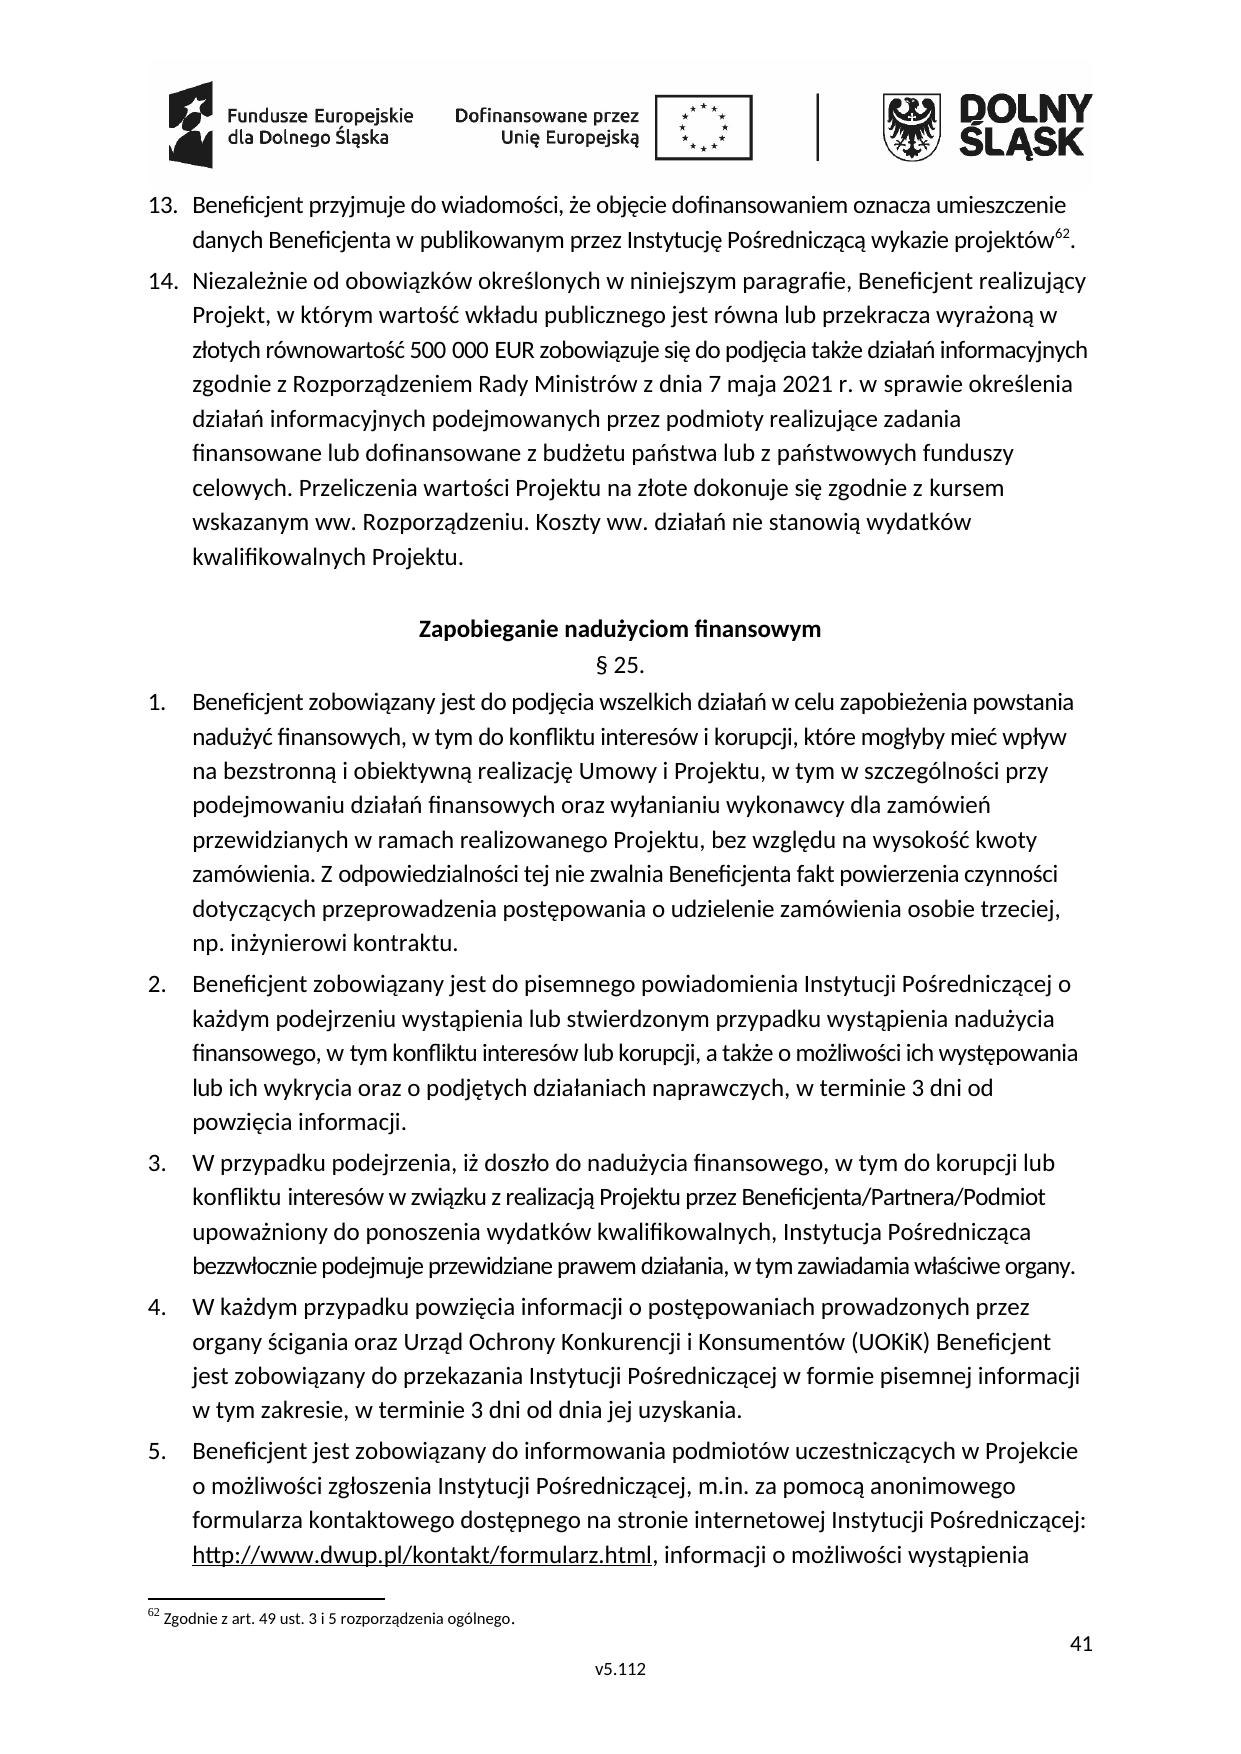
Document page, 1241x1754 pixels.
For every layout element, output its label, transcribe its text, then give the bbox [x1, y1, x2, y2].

subtitle § 25. [148, 649, 1093, 680]
list Beneficjent zobowiązany jest do pisemnego powiadomienia Instytucji Pośredniczącej o każdym podejrzeniu wystąpienia lub stwierdzonym przypadku wystąpienia nadużycia finansowego, w tym konfliktu interesów lub korupcji, a także o możliwości ich występowania lub ich wykrycia oraz o podjętych działaniach naprawczych, w terminie 3 dni od powzięcia informacji. [148, 968, 1093, 1137]
subtitle Zapobieganie nadużyciom finansowym [148, 613, 1093, 643]
list W każdym przypadku powzięcia informacji o postępowaniach prowadzonych przez organy ścigania oraz Urząd Ochrony Konkurencji i Konsumentów (UOKiK) Beneficjent jest zobowiązany do przekazania Instytucji Pośredniczącej w formie pisemnej informacji w tym zakresie, w terminie 3 dni od dnia jej uzyskania. [148, 1291, 1093, 1425]
list Beneficjent zobowiązany jest do podjęcia wszelkich działań w celu zapobieżenia powstania nadużyć finansowych, w tym do konfliktu interesów i korupcji, które mogłyby mieć wpływ na bezstronną i obiektywną realizację Umowy i Projektu, w tym w szczególności przy podejmowaniu działań finansowych oraz wyłanianiu wykonawcy dla zamówień przewidzianych w ramach realizowanego Projektu, bez względu na wysokość kwoty zamówienia. Z odpowiedzialności tej nie zwalnia Beneficjenta fakt powierzenia czynności dotyczących przeprowadzenia postępowania o udzielenie zamówienia osobie trzeciej, np. inżynierowi kontraktu. [148, 686, 1093, 958]
list Beneficjent przyjmuje do wiadomości, że objęcie dofinansowaniem oznacza umieszczenie danych Beneficjenta w publikowanym przez Instytucję Pośredniczącą wykazie projektów. [148, 190, 1093, 255]
list Niezależnie od obowiązków określonych w niniejszym paragrafie, Beneficjent realizujący Projekt, w którym wartość wkładu publicznego jest równa lub przekracza wyrażoną w złotych równowartość 500 000 EUR zobowiązuje się do podjęcia także działań informacyjnych zgodnie z Rozporządzeniem Rady Ministrów z dnia 7 maja 2021 r. w sprawie określenia działań informacyjnych podejmowanych przez podmioty realizujące zadania finansowane lub dofinansowane z budżetu państwa lub z państwowych funduszy celowych. Przeliczenia wartości Projektu na złote dokonuje się zgodnie z kursem wskazanym ww. Rozporządzeniu. Koszty ww. działań nie stanowią wydatków kwalifikowalnych Projektu. [148, 265, 1093, 571]
picture [147, 59, 1093, 190]
list W przypadku podejrzenia, iż doszło do nadużycia finansowego, w tym do korupcji lub konfliktu interesów w związku z realizacją Projektu przez Beneficjenta/Partnera/Podmiot upoważniony do ponoszenia wydatków kwalifikowalnych, Instytucja Pośrednicząca bezzwłocznie podejmuje przewidziane prawem działania, w tym zawiadamia właściwe organy. [148, 1147, 1093, 1281]
